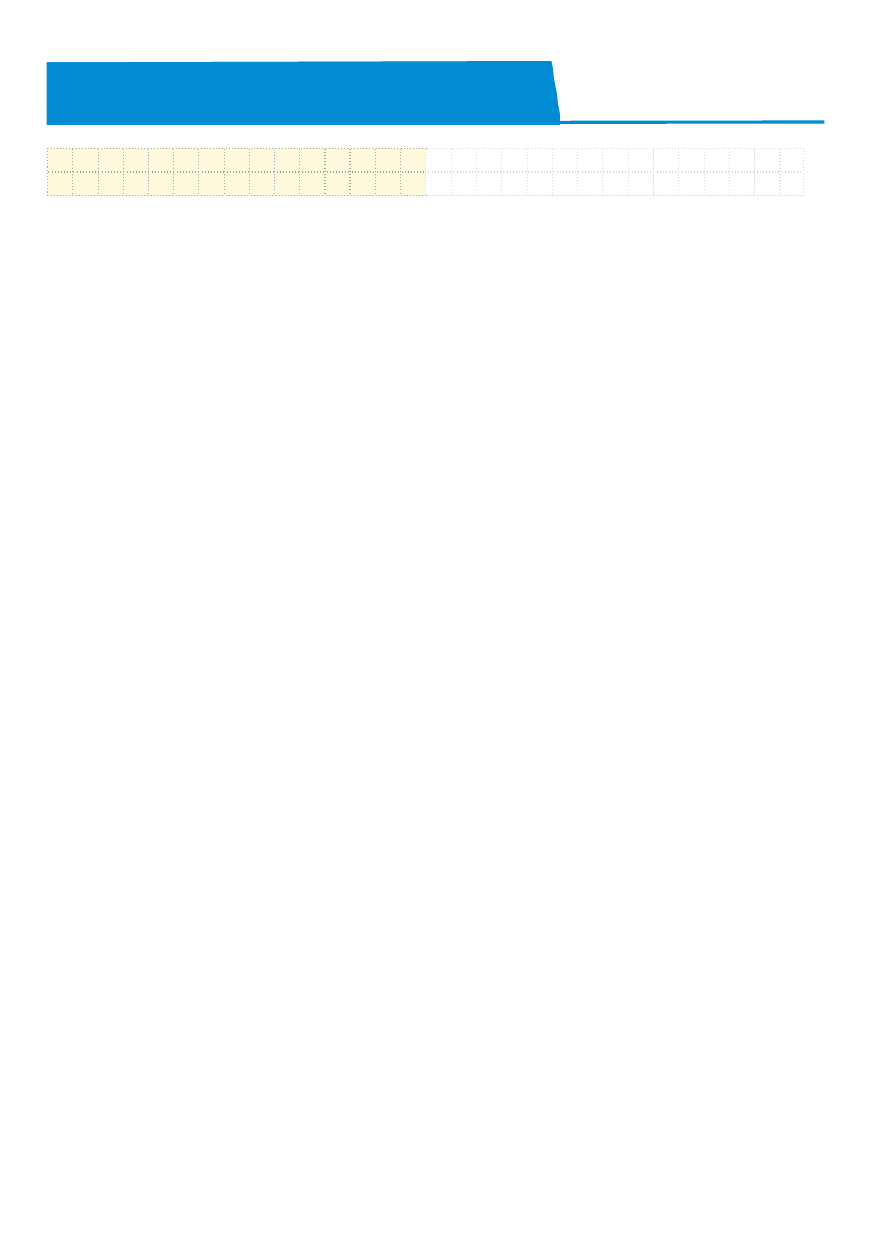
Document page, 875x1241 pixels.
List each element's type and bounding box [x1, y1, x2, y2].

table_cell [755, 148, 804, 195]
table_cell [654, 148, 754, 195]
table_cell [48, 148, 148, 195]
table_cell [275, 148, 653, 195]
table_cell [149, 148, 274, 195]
picture [551, 61, 561, 113]
